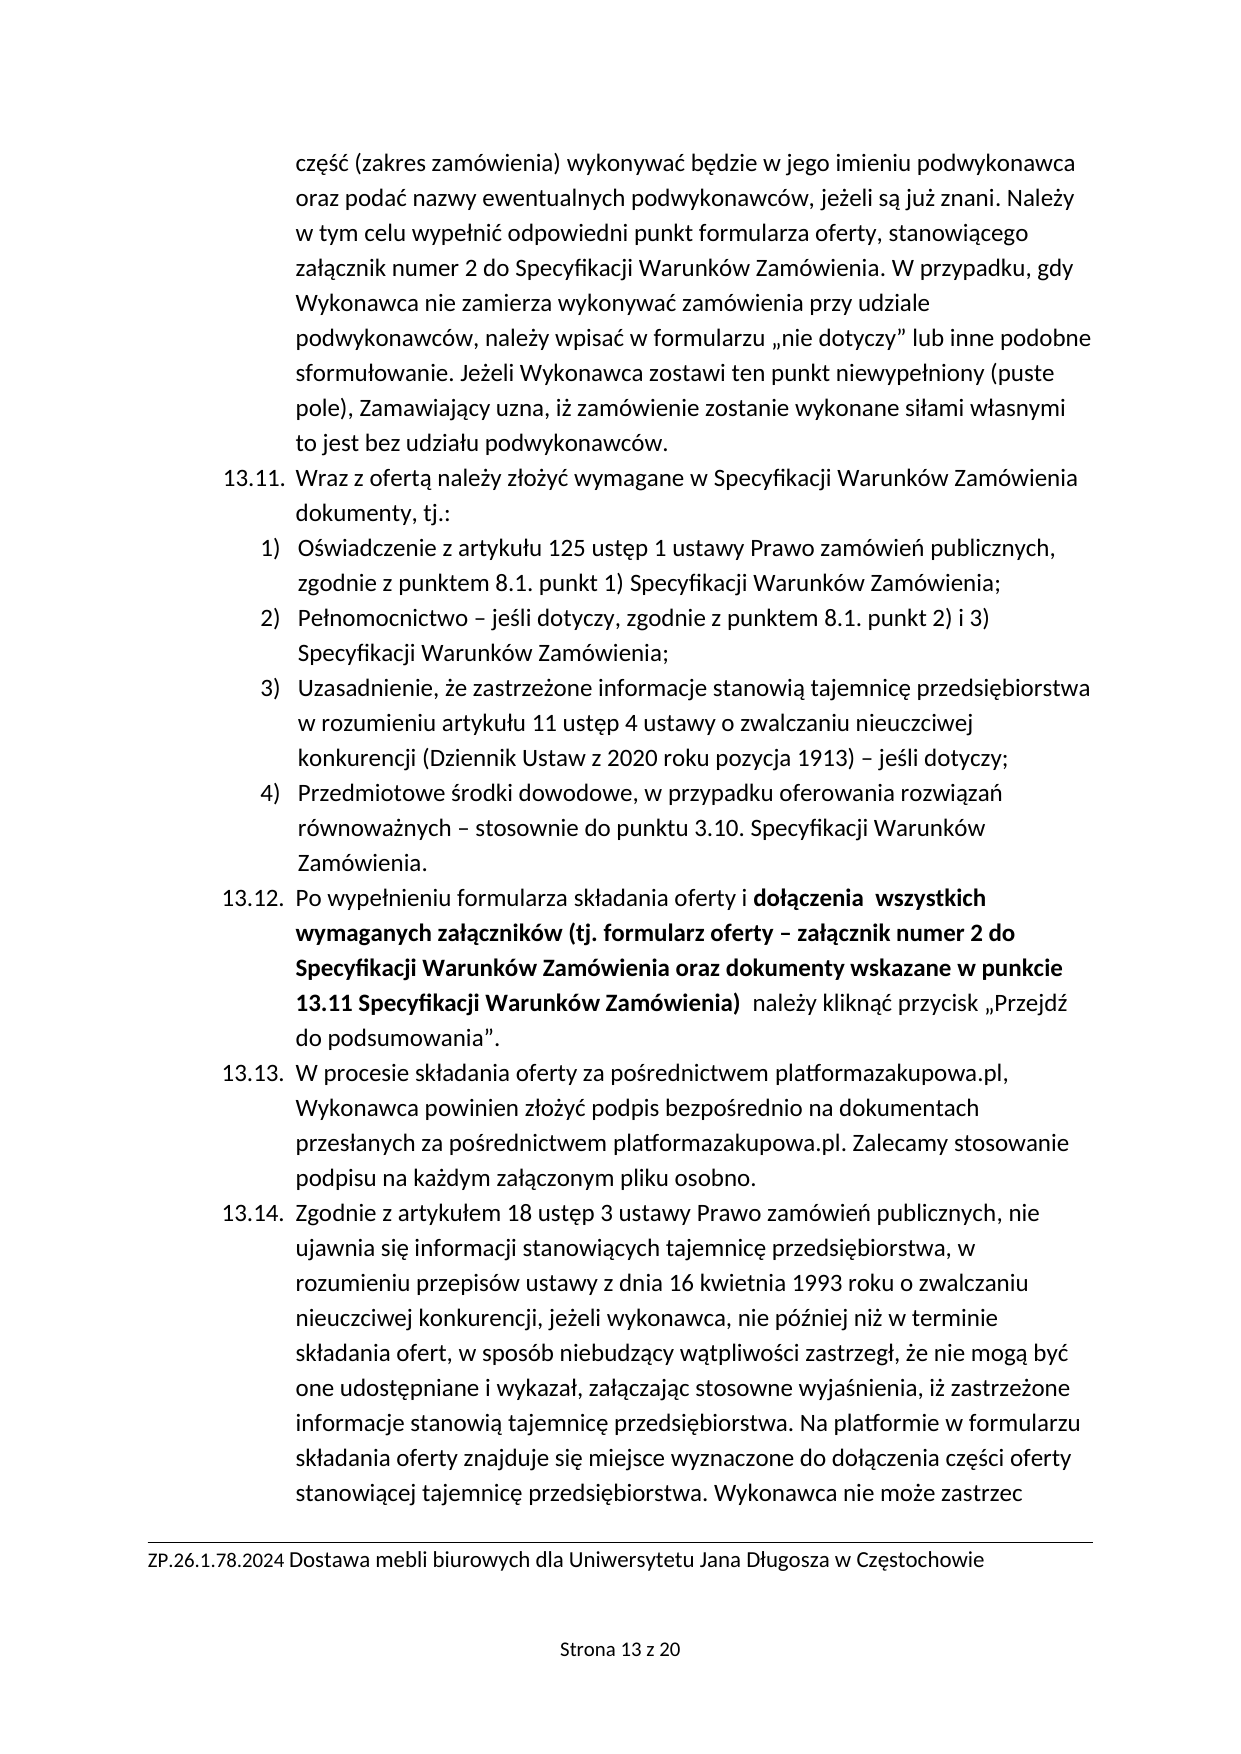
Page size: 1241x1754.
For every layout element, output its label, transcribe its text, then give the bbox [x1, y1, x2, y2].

list Po wypełnieniu formularza składania oferty i dołączenia wszystkich wymaganych załączników (tj. formularz oferty – załącznik numer 2 do Specyfikacji Warunków Zamówienia oraz dokumenty wskazane w punkcie 13.11 Specyfikacji Warunków Zamówienia) należy kliknąć przycisk „Przejdź do podsumowania”. [221, 883, 1093, 1053]
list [221, 1198, 1093, 1508]
list Wraz z ofertą należy złożyć wymagane w Specyfikacji Warunków Zamówienia dokumenty, tj.: [223, 463, 1093, 528]
list Przedmiotowe środki dowodowe, w przypadku oferowania rozwiązań równoważnych – stosownie do punktu 3.10. Specyfikacji Warunków Zamówienia. [260, 778, 1093, 878]
list Oświadczenie z artykułu 125 ustęp 1 ustawy Prawo zamówień publicznych, zgodnie z punktem 8.1. punkt 1) Specyfikacji Warunków Zamówienia; [260, 533, 1093, 598]
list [223, 148, 1093, 458]
list Pełnomocnictwo – jeśli dotyczy, zgodnie z punktem 8.1. punkt 2) i 3) Specyfikacji Warunków Zamówienia; [260, 603, 1093, 668]
list W procesie składania oferty za pośrednictwem platformazakupowa.pl, Wykonawca powinien złożyć podpis bezpośrednio na dokumentach przesłanych za pośrednictwem platformazakupowa.pl. Zalecamy stosowanie podpisu na każdym załączonym pliku osobno. [221, 1058, 1093, 1193]
list Uzasadnienie, że zastrzeżone informacje stanowią tajemnicę przedsiębiorstwa w rozumieniu artykułu 11 ustęp 4 ustawy o zwalczaniu nieuczciwej konkurencji (Dziennik Ustaw z 2020 roku pozycja 1913) – jeśli dotyczy; [260, 673, 1093, 773]
